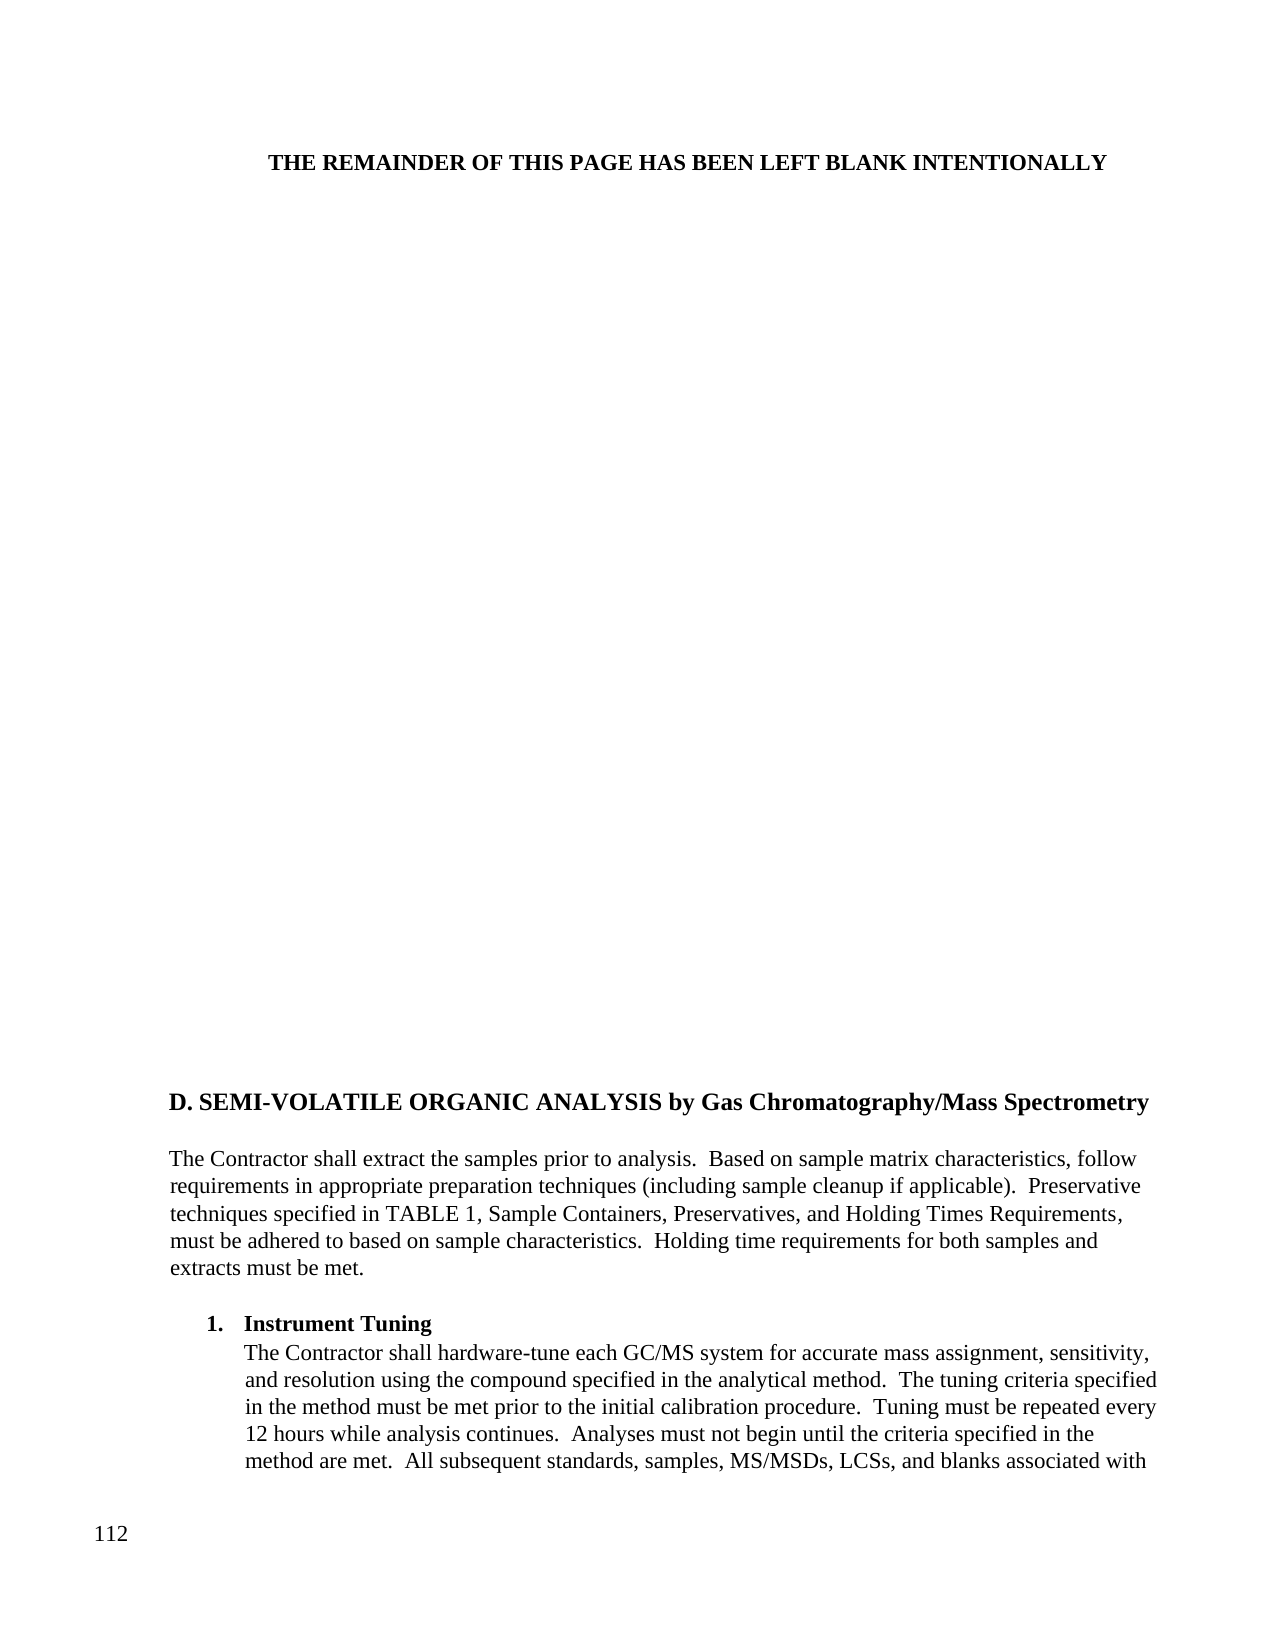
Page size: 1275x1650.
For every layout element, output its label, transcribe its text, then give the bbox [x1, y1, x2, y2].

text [244, 1339, 1162, 1473]
text The Contractor shall extract the samples prior to analysis. Based on sample matrix characteristics, follow requirements in appropriate preparation techniques (including sample cleanup if applicable). Preservative techniques specified in TABLE 1, Sample Containers, Preservatives, and Holding Times Requirements, must be adhered to based on sample characteristics. Holding time requirements for both samples and extracts must be met. [169, 1146, 1162, 1280]
list Instrument Tuning [206, 1310, 1169, 1336]
subtitle D. SEMI-VOLATILE ORGANIC ANALYSIS by Gas Chromatography/Mass Spectrometry [169, 1087, 1164, 1116]
subtitle THE REMAINDER OF THIS PAGE HAS BEEN LEFT BLANK INTENTIONALLY [206, 148, 1169, 175]
